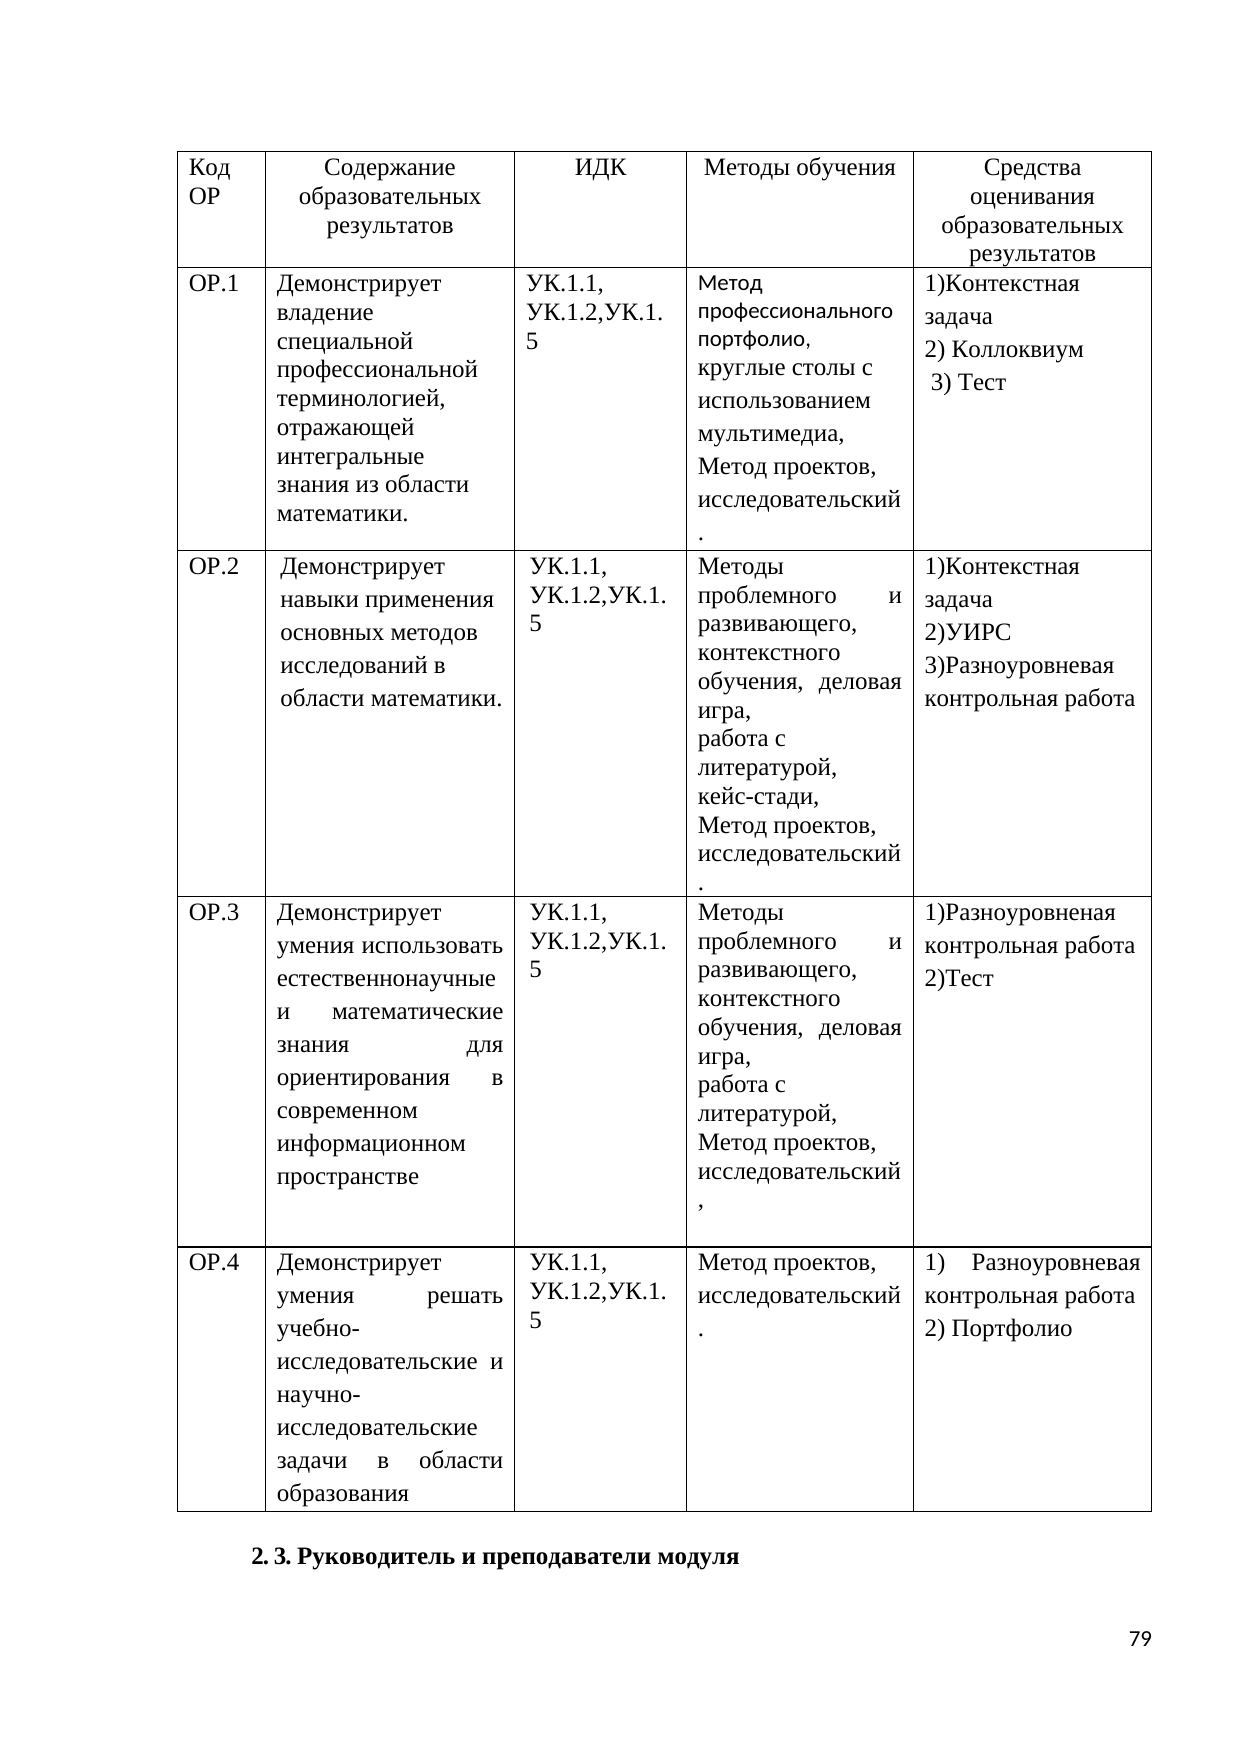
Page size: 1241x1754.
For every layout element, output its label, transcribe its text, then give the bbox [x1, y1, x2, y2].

table_cell Демонстрирует владение специальной профессиональной терминологией, отражающей интегральные знания из области математики. [266, 268, 514, 550]
table_cell УК.1.1, УК.1.2,УК.1.5 [515, 1248, 686, 1511]
table_header Средства оценивания образовательных результатов [914, 152, 1151, 267]
table_cell Методы проблемного и развивающего, контекстного обучения, деловая игра, работа с литературой, Метод проектов, исследовательский, [687, 897, 913, 1246]
table_cell Демонстрирует навыки применения основных методов исследований в области математики. [266, 551, 514, 896]
table_cell Демонстрирует умения использовать естественнонаучные и математические знания для ориентирования в современном информационном пространстве [266, 897, 514, 1246]
table_cell 1)Контекстная задача 2) Коллоквиум 3) Тест [914, 268, 1151, 550]
table_cell ОР.2 [178, 551, 265, 896]
table_header ИДК [515, 152, 686, 267]
table_cell ОР.4 [178, 1248, 265, 1511]
table_cell 1)Разноуровненая контрольная работа 2)Тест [914, 897, 1151, 1246]
table_cell УК.1.1, УК.1.2,УК.1.5 [515, 897, 686, 1246]
table_cell Метод проектов, исследовательский. [687, 1248, 913, 1511]
table_header Содержание образовательных результатов [266, 152, 514, 267]
table_cell ОР.3 [178, 897, 265, 1246]
table_cell Метод профессионального портфолио, круглые столы с использованием мультимедиа, Метод проектов, исследовательский. [687, 268, 913, 550]
table_cell УК.1.1, УК.1.2,УК.1.5 [515, 268, 686, 550]
table_header Методы обучения [687, 152, 913, 267]
table_cell ОР.1 [178, 268, 265, 550]
table_cell УК.1.1, УК.1.2,УК.1.5 [515, 551, 686, 896]
table_cell 1) Разноуровневая контрольная работа 2) Портфолио [914, 1248, 1151, 1511]
table_cell Методы проблемного и развивающего, контекстного обучения, деловая игра, работа с литературой, кейс-стади, Метод проектов, исследовательский. [687, 551, 913, 896]
text 2. 3. Руководитель и преподаватели модуля [177, 1541, 1152, 1570]
table_cell 1)Контекстная задача 2)УИРС 3)Разноуровневая контрольная работа [914, 551, 1151, 896]
table_header Код ОР [178, 152, 265, 267]
table_cell Демонстрирует умения решать учебно-исследовательские и научно-исследовательские задачи в области образования [266, 1248, 514, 1511]
